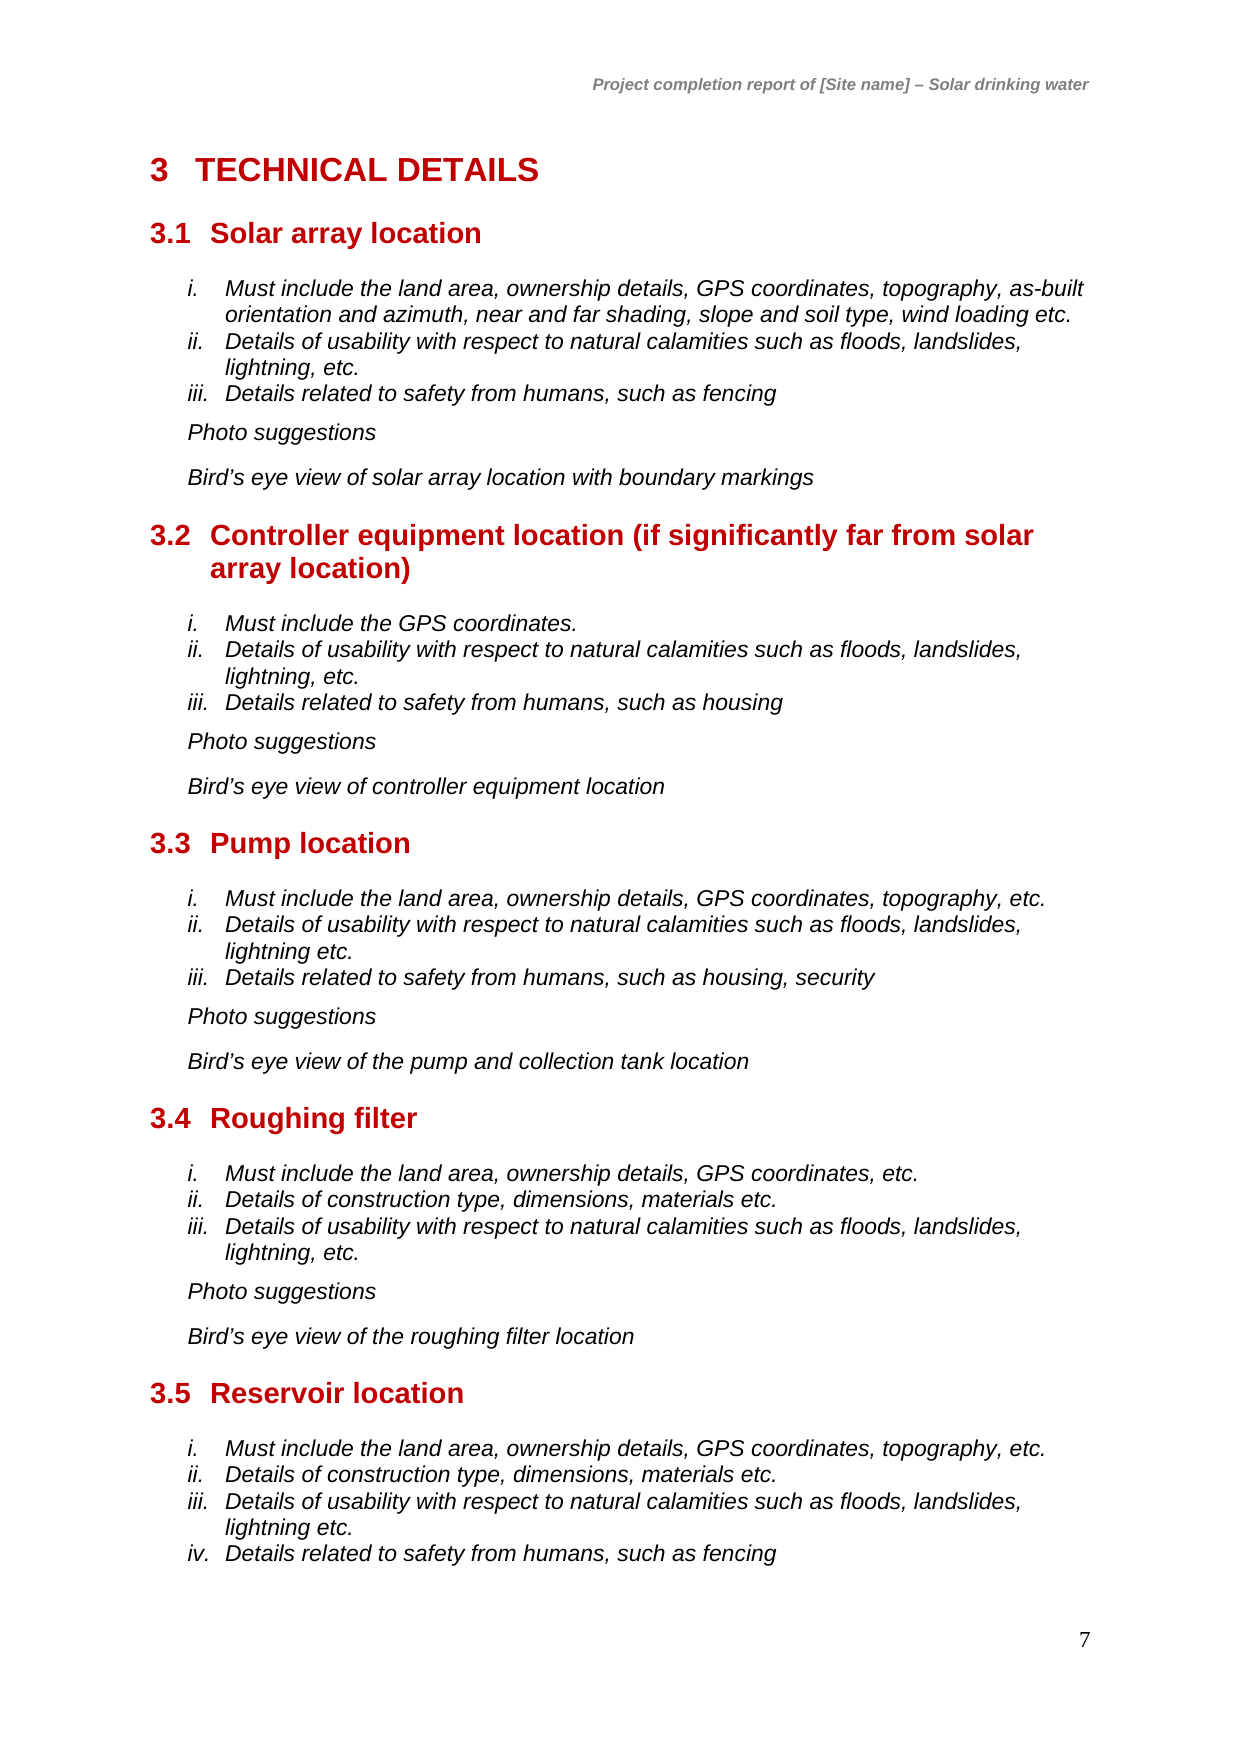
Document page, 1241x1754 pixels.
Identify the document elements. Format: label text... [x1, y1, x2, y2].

list Must include the GPS coordinates. [187, 610, 1090, 636]
subtitle Reservoir location [150, 1376, 1090, 1410]
subtitle Pump location [150, 826, 1090, 860]
list Details of usability with respect to natural calamities such as floods, landslides, lightning, etc. [187, 1213, 1090, 1265]
list Details of construction type, dimensions, materials etc. [187, 1186, 1090, 1213]
list Details related to safety from humans, such as fencing [187, 380, 1090, 407]
subtitle Technical details [150, 150, 1090, 188]
text Photo suggestions [187, 419, 1090, 446]
list Must include the land area, ownership details, GPS coordinates, topography, etc. [187, 1435, 1090, 1461]
text Photo suggestions [187, 1003, 1090, 1029]
list Details related to safety from humans, such as fencing [187, 1540, 1090, 1567]
list Details of usability with respect to natural calamities such as floods, landslides, lightning etc. [187, 911, 1090, 964]
text Photo suggestions [187, 728, 1090, 754]
text Bird’s eye view of solar array location with boundary markings [187, 464, 1090, 491]
list Details of usability with respect to natural calamities such as floods, landslides, lightning etc. [187, 1488, 1090, 1540]
text Bird’s eye view of controller equipment location [187, 773, 1090, 799]
list Must include the land area, ownership details, GPS coordinates, etc. [187, 1160, 1090, 1186]
text Bird’s eye view of the pump and collection tank location [187, 1048, 1090, 1074]
list Details of usability with respect to natural calamities such as floods, landslides, lightning, etc. [187, 636, 1090, 689]
list Details of construction type, dimensions, materials etc. [187, 1461, 1090, 1488]
subtitle Controller equipment location (if significantly far from solar array location) [150, 518, 1090, 585]
list Details related to safety from humans, such as housing [187, 689, 1090, 715]
text Bird’s eye view of the roughing filter location [187, 1323, 1090, 1349]
subtitle Roughing filter [150, 1101, 1090, 1135]
list Details related to safety from humans, such as housing, security [187, 964, 1090, 990]
subtitle Solar array location [150, 216, 1090, 250]
text Photo suggestions [187, 1278, 1090, 1304]
list Must include the land area, ownership details, GPS coordinates, topography, etc. [187, 885, 1090, 911]
list Details of usability with respect to natural calamities such as floods, landslides, lightning, etc. [187, 328, 1090, 380]
list Must include the land area, ownership details, GPS coordinates, topography, as-built orientation and azimuth, near and far shading, slope and soil type, wind loading etc. [187, 275, 1090, 328]
